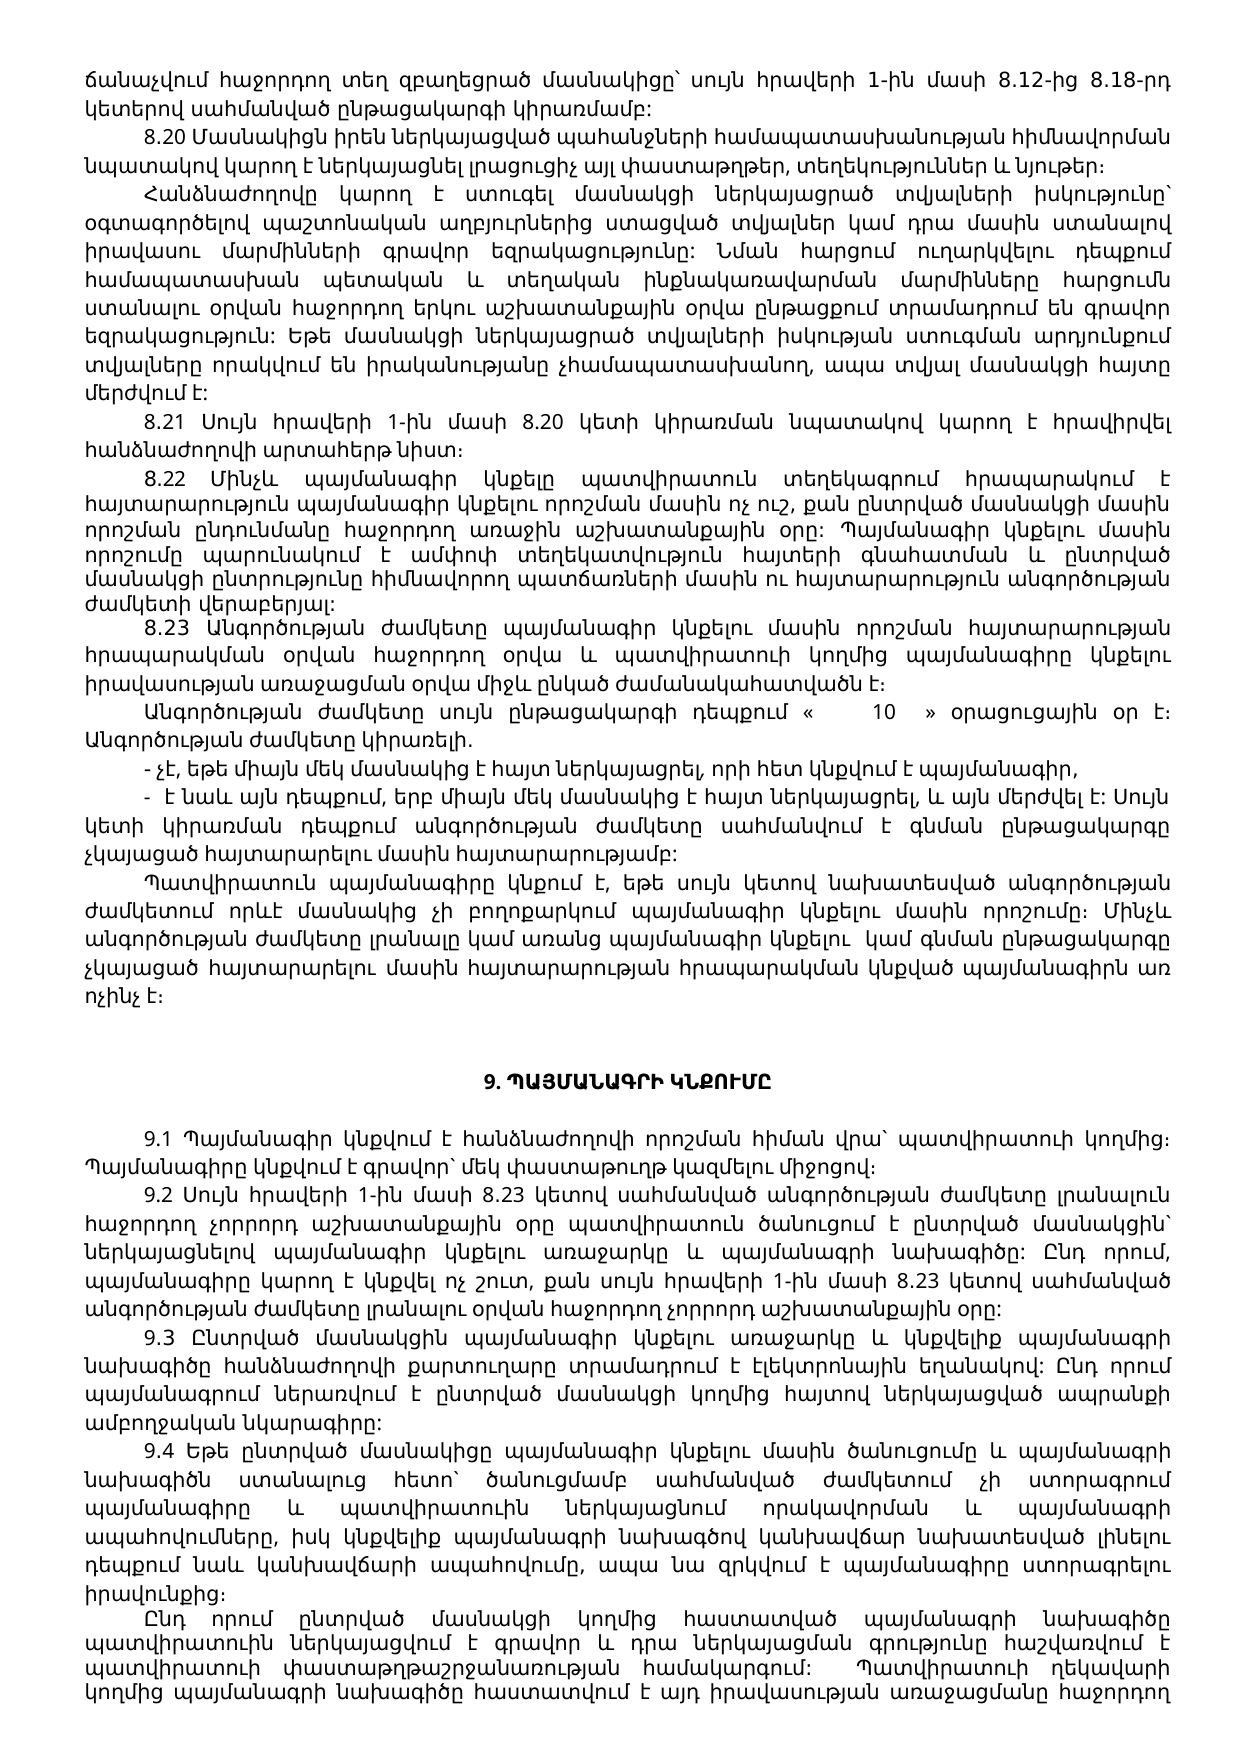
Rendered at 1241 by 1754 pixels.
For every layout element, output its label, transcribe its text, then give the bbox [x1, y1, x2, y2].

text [84, 1607, 1171, 1704]
text 8.23 Անգործության ժամկետը պայմանագիր կնքելու մասին որոշման հայտարարության հրապարակման օրվան հաջորդող օրվա և պատվիրատուի կողմից պայմանագիրը կնքելու իրավասության առաջացման օրվա միջև ընկած ժամանակահատվածն է։ [84, 616, 1171, 697]
text Պատվիրատուն պայմանագիրը կնքում է, եթե սույն կետով նախատեսված անգործության ժամկետում որևէ մասնակից չի բողոքարկում պայմանագիր կնքելու մասին որոշումը։ Մինչև անգործության ժամկետը լրանալը կամ առանց պայմանագիր կնքելու կամ գնման ընթացակարգը չկայացած հայտարարելու մասին հայտարարության հրապարակման կնքված պայմանագիրն առ ոչինչ է։ [84, 868, 1171, 1010]
text 8.22 Մինչև պայմանագիր կնքելը պատվիրատուն տեղեկագրում հրապարակում է հայտարարություն պայմանագիր կնքելու որոշման մասին ոչ ուշ, քան ընտրված մասնակցի մասին որոշման ընդունմանը հաջորդող առաջին աշխատանքային օրը: Պայմանագիր կնքելու մասին որոշումը պարունակում է ամփոփ տեղեկատվություն հայտերի գնահատման և ընտրված մասնակցի ընտրությունը հիմնավորող պատճառների մասին ու հայտարարություն անգործության ժամկետի վերաբերյալ: [84, 464, 1171, 616]
text 9.2 Սույն հրավերի 1-ին մասի 8.23 կետով սահմանված անգործության ժամկետը լրանալուն հաջորդող չորրորդ աշխատանքային օրը պատվիրատուն ծանուցում է ընտրված մասնակցին` ներկայացնելով պայմանագիր կնքելու առաջարկը և պայմանագրի նախագիծը: Ընդ որում, պայմանագիրը կարող է կնքվել ոչ շուտ, քան սույն հրավերի 1-ին մասի 8.23 կետով սահմանված անգործության ժամկետը լրանալու օրվան հաջորդող չորրորդ աշխատանքային օրը: [84, 1181, 1171, 1323]
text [84, 66, 1171, 122]
text 8.21 Սույն հրավերի 1-ին մասի 8.20 կետի կիրառման նպատակով կարող է հրավիրվել հանձնաժողովի արտահերթ նիստ։ [84, 407, 1171, 464]
text - է նաև այն դեպքում, երբ միայն մեկ մասնակից է հայտ ներկայացրել, և այն մերժվել է: Սույն կետի կիրառման դեպքում անգործության ժամկետը սահմանվում է գնման ընթացակարգը չկայացած հայտարարելու մասին հայտարարությամբ: [84, 782, 1171, 868]
text 9.4 Եթե ընտրված մասնակիցը պայմանագիր կնքելու մասին ծանուցումը և պայմանագրի նախագիծն ստանալուց հետո` ծանուցմամբ սահմանված ժամկետում չի ստորագրում պայմանագիրը և պատվիրատուին ներկայացնում որակավորման և պայմանագրի ապահովումները, իսկ կնքվելիք պայմանագրի նախագծով կանխավճար նախատեսված լինելու դեպքում նաև կանխավճարի ապահովումը, ապա նա զրկվում է պայմանագիրը ստորագրելու իրավունքից։ [84, 1436, 1171, 1607]
text Հանձնաժողովը կարող է ստուգել մասնակցի ներկայացրած տվյալների իսկությունը` օգտագործելով պաշտոնական աղբյուրներից ստացված տվյալներ կամ դրա մասին ստանալով իրավասու մարմինների գրավոր եզրակացությունը: Նման հարցում ուղարկվելու դեպքում համապատասխան պետական և տեղական ինքնակառավարման մարմինները հարցումն ստանալու օրվան հաջորդող երկու աշխատանքային օրվա ընթացքում տրամադրում են գրավոր եզրակացություն: Եթե մասնակցի ներկայացրած տվյալների իսկության ստուգման արդյունքում տվյալները որակվում են իրականությանը չհամապատասխանող, ապա տվյալ մասնակցի հայտը մերժվում է: [84, 179, 1171, 407]
text 8.20 Մասնակիցն իրեն ներկայացված պահանջների համապատասխանության հիմնավորման նպատակով կարող է ներկայացնել լրացուցիչ այլ փաստաթղթեր, տեղեկություններ և նյութեր։ [84, 122, 1171, 179]
text 9.3 Ընտրված մասնակցին պայմանագիր կնքելու առաջարկը և կնքվելիք պայմանագրի նախագիծը հանձնաժողովի քարտուղարը տրամադրում է էլեկտրոնային եղանակով: Ընդ որում պայմանագրում ներառվում է ընտրված մասնակցի կողմից հայտով ներկայացված ապրանքի ամբողջական նկարագիրը: [84, 1323, 1171, 1436]
text 9.1 Պայմանագիր կնքվում է հանձնաժողովի որոշման հիման վրա` պատվիրատուի կողմից։ Պայմանագիրը կնքվում է գրավոր` մեկ փաստաթուղթ կազմելու միջոցով։ [84, 1124, 1171, 1181]
text Անգործության ժամկետը սույն ընթացակարգի դեպքում « 10 » օրացուցային օր է։ Անգործության ժամկետը կիրառելի. [84, 697, 1171, 754]
text - չէ, եթե միայն մեկ մասնակից է հայտ ներկայացրել, որի հետ կնքվում է պայմանագիր, [84, 754, 1171, 782]
text 9. ՊԱՅՄԱՆԱԳՐԻ ԿՆՔՈՒՄԸ [84, 1067, 1171, 1095]
